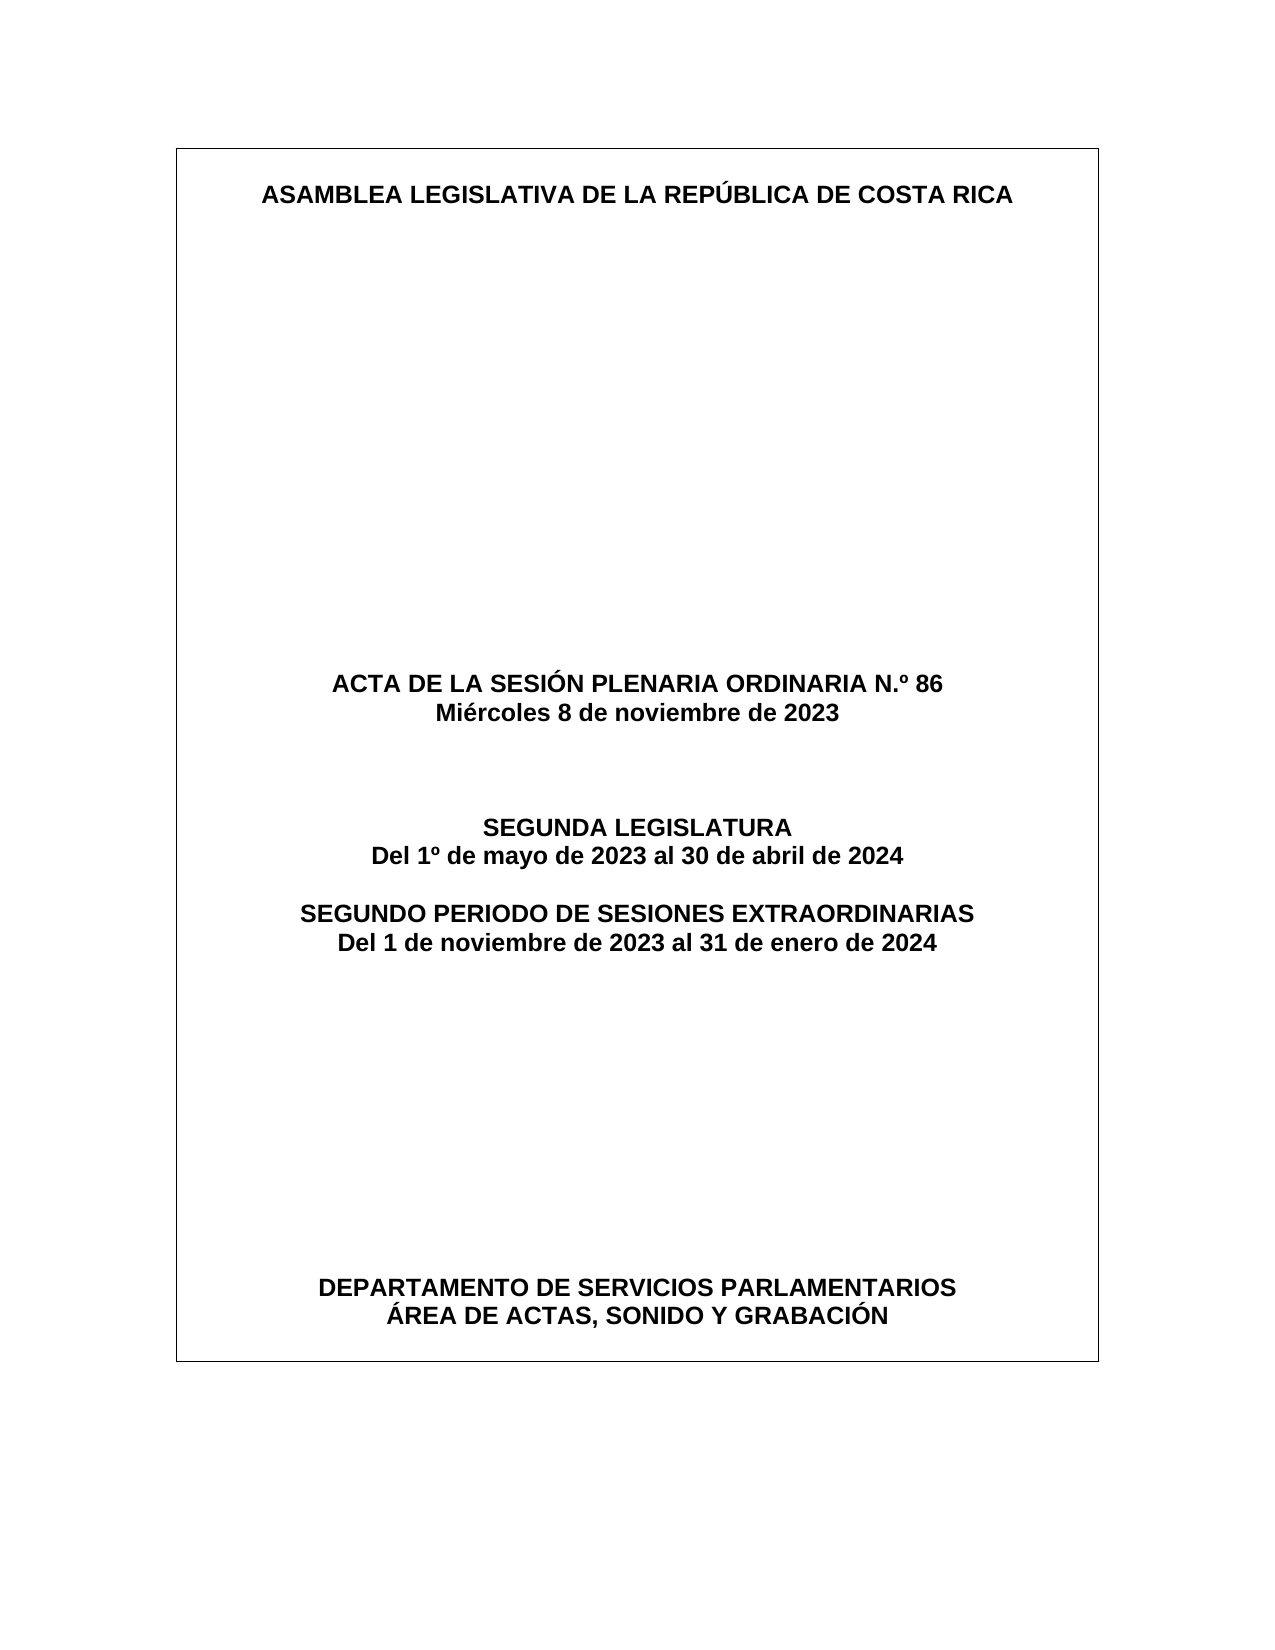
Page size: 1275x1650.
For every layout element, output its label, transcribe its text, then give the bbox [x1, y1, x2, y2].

text DEPARTAMENTO DE SERVICIOS PARLAMENTARIOS [177, 1273, 1098, 1301]
title ASAMBLEA LEGISLATIVA DE LA REPÚBLICA DE COSTA RICA [177, 180, 1098, 209]
text SEGUNDO PERIODO DE SESIONES EXTRAORDINARIAS [177, 899, 1098, 928]
subtitle ACTA DE LA SESIÓN PLENARIA ORDINARIA N.º 86 [177, 669, 1098, 698]
text Del 1º de mayo de 2023 al 30 de abril de 2024 [177, 841, 1098, 870]
text Del 1 de noviembre de 2023 al 31 de enero de 2024 [177, 928, 1098, 956]
text ÁREA DE ACTAS, SONIDO Y GRABACIÓN [177, 1301, 1098, 1330]
text SEGUNDA LEGISLATURA [177, 813, 1098, 841]
subtitle Miércoles 8 de noviembre de 2023 [177, 698, 1098, 726]
